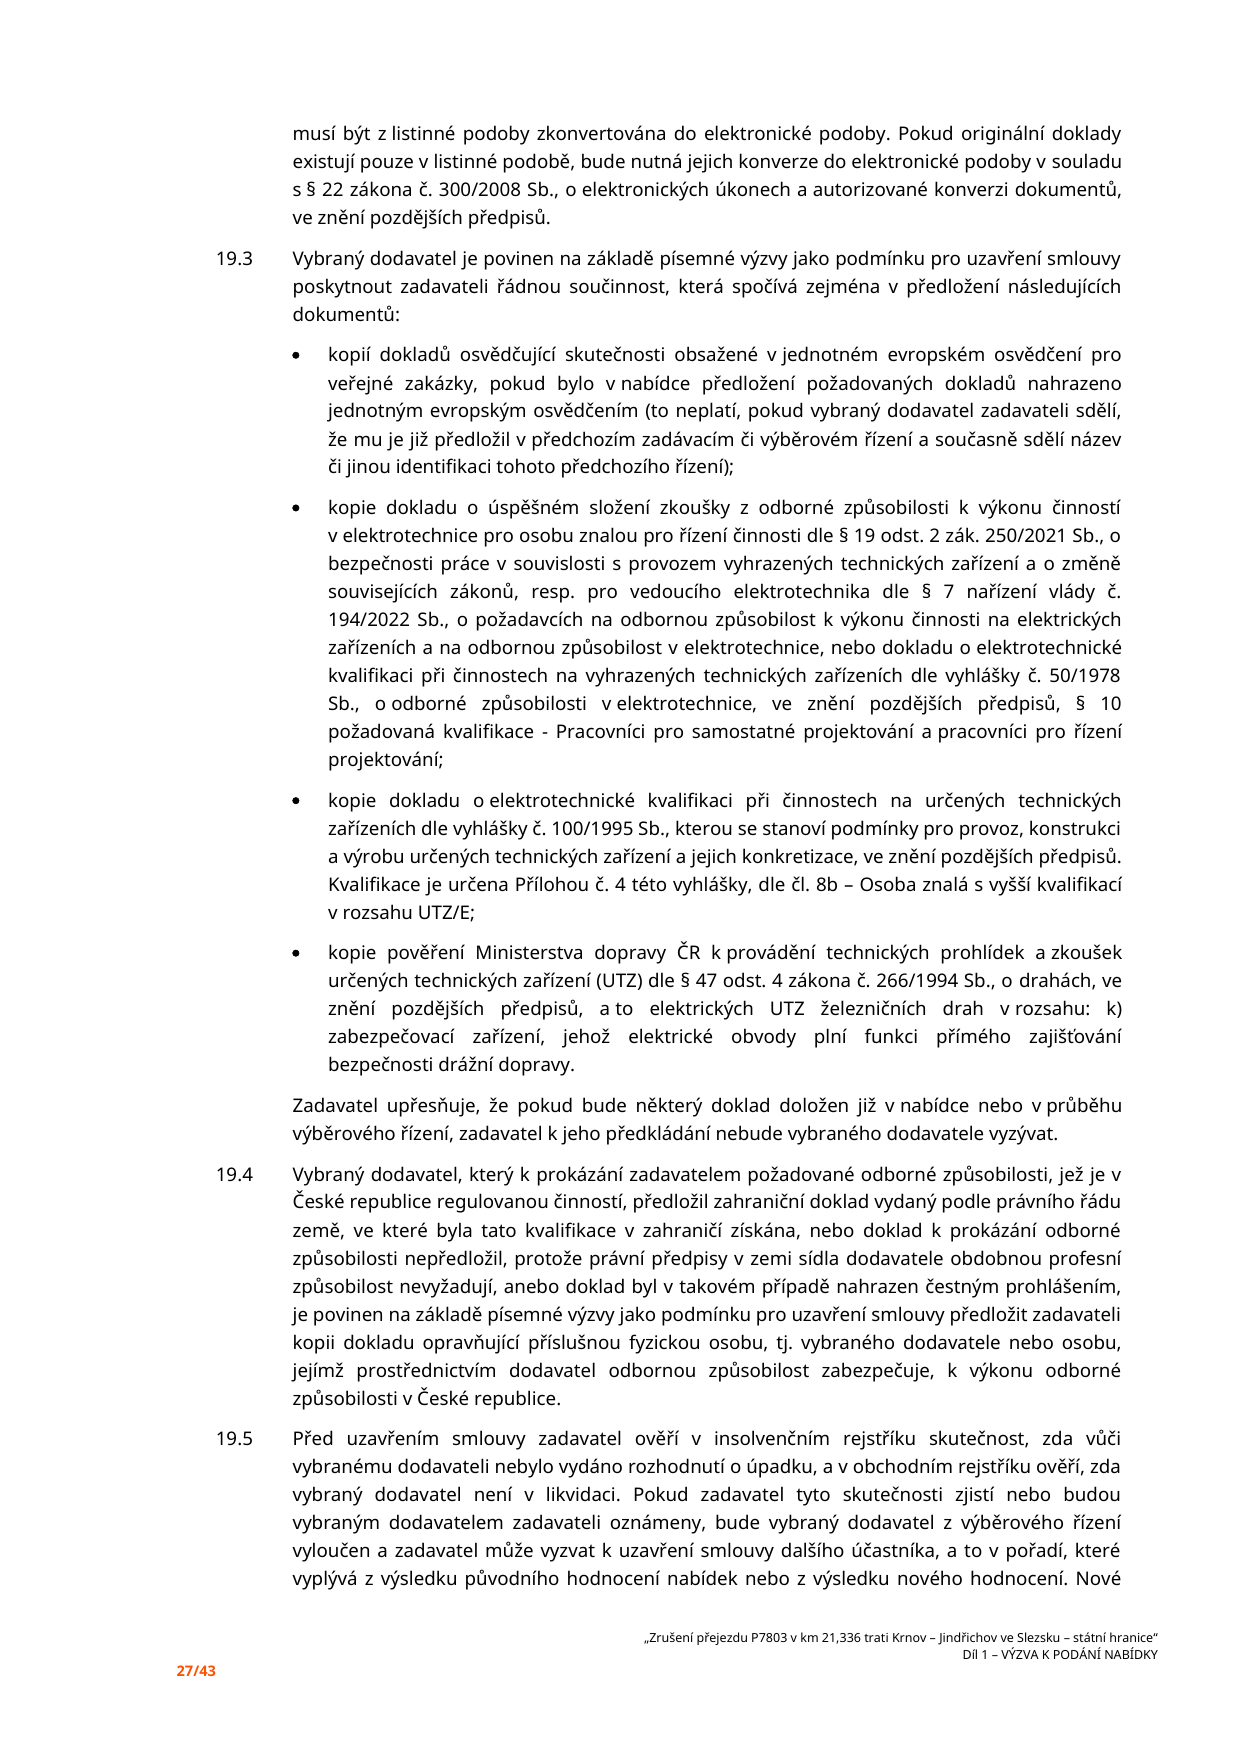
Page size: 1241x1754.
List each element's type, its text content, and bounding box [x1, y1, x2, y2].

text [216, 121, 1122, 230]
text kopie pověření Ministerstva dopravy ČR k provádění technických prohlídek a zkoušek určených technických zařízení (UTZ) dle § 47 odst. 4 zákona č. 266/1994 Sb., o drahách, ve znění pozdějších předpisů, a to elektrických UTZ železničních drah v rozsahu: k) zabezpečovací zařízení, jehož elektrické obvody plní funkci přímého zajišťování bezpečnosti drážní dopravy. [292, 940, 1122, 1077]
text Zadavatel upřesňuje, že pokud bude některý doklad doložen již v nabídce nebo v průběhu výběrového řízení, zadavatel k jeho předkládání nebude vybraného dodavatele vyzývat. [292, 1092, 1122, 1146]
text Vybraný dodavatel je povinen na základě písemné výzvy jako podmínku pro uzavření smlouvy poskytnout zadavateli řádnou součinnost, která spočívá zejména v předložení následujících dokumentů: [216, 245, 1122, 327]
text kopie dokladu o úspěšném složení zkoušky z odborné způsobilosti k výkonu činností v elektrotechnice pro osobu znalou pro řízení činnosti dle § 19 odst. 2 zák. 250/2021 Sb., o bezpečnosti práce v souvislosti s provozem vyhrazených technických zařízení a o změně souvisejících zákonů, resp. pro vedoucího elektrotechnika dle § 7 nařízení vlády č. 194/2022 Sb., o požadavcích na odbornou způsobilost k výkonu činnosti na elektrických zařízeních a na odbornou způsobilost v elektrotechnice, nebo dokladu o elektrotechnické kvalifikaci při činnostech na vyhrazených technických zařízeních dle vyhlášky č. 50/1978 Sb., o odborné způsobilosti v elektrotechnice, ve znění pozdějších předpisů, § 10 požadovaná kvalifikace - Pracovníci pro samostatné projektování a pracovníci pro řízení projektování; [292, 494, 1122, 772]
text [216, 1426, 1122, 1591]
text kopií dokladů osvědčující skutečnosti obsažené v jednotném evropském osvědčení pro veřejné zakázky, pokud bylo v nabídce předložení požadovaných dokladů nahrazeno jednotným evropským osvědčením (to neplatí, pokud vybraný dodavatel zadavateli sdělí, že mu je již předložil v předchozím zadávacím či výběrovém řízení a současně sdělí název či jinou identifikaci tohoto předchozího řízení); [292, 342, 1122, 479]
text Vybraný dodavatel, který k prokázání zadavatelem požadované odborné způsobilosti, jež je v České republice regulovanou činností, předložil zahraniční doklad vydaný podle právního řádu země, ve které byla tato kvalifikace v zahraničí získána, nebo doklad k prokázání odborné způsobilosti nepředložil, protože právní předpisy v zemi sídla dodavatele obdobnou profesní způsobilost nevyžadují, anebo doklad byl v takovém případě nahrazen čestným prohlášením, je povinen na základě písemné výzvy jako podmínku pro uzavření smlouvy předložit zadavateli kopii dokladu opravňující příslušnou fyzickou osobu, tj. vybraného dodavatele nebo osobu, jejímž prostřednictvím dodavatel odbornou způsobilost zabezpečuje, k výkonu odborné způsobilosti v České republice. [216, 1161, 1122, 1411]
text kopie dokladu o elektrotechnické kvalifikaci při činnostech na určených technických zařízeních dle vyhlášky č. 100/1995 Sb., kterou se stanoví podmínky pro provoz, konstrukci a výrobu určených technických zařízení a jejich konkretizace, ve znění pozdějších předpisů. Kvalifikace je určena Přílohou č. 4 této vyhlášky, dle čl. 8b – Osoba znalá s vyšší kvalifikací v rozsahu UTZ/E; [292, 787, 1122, 925]
